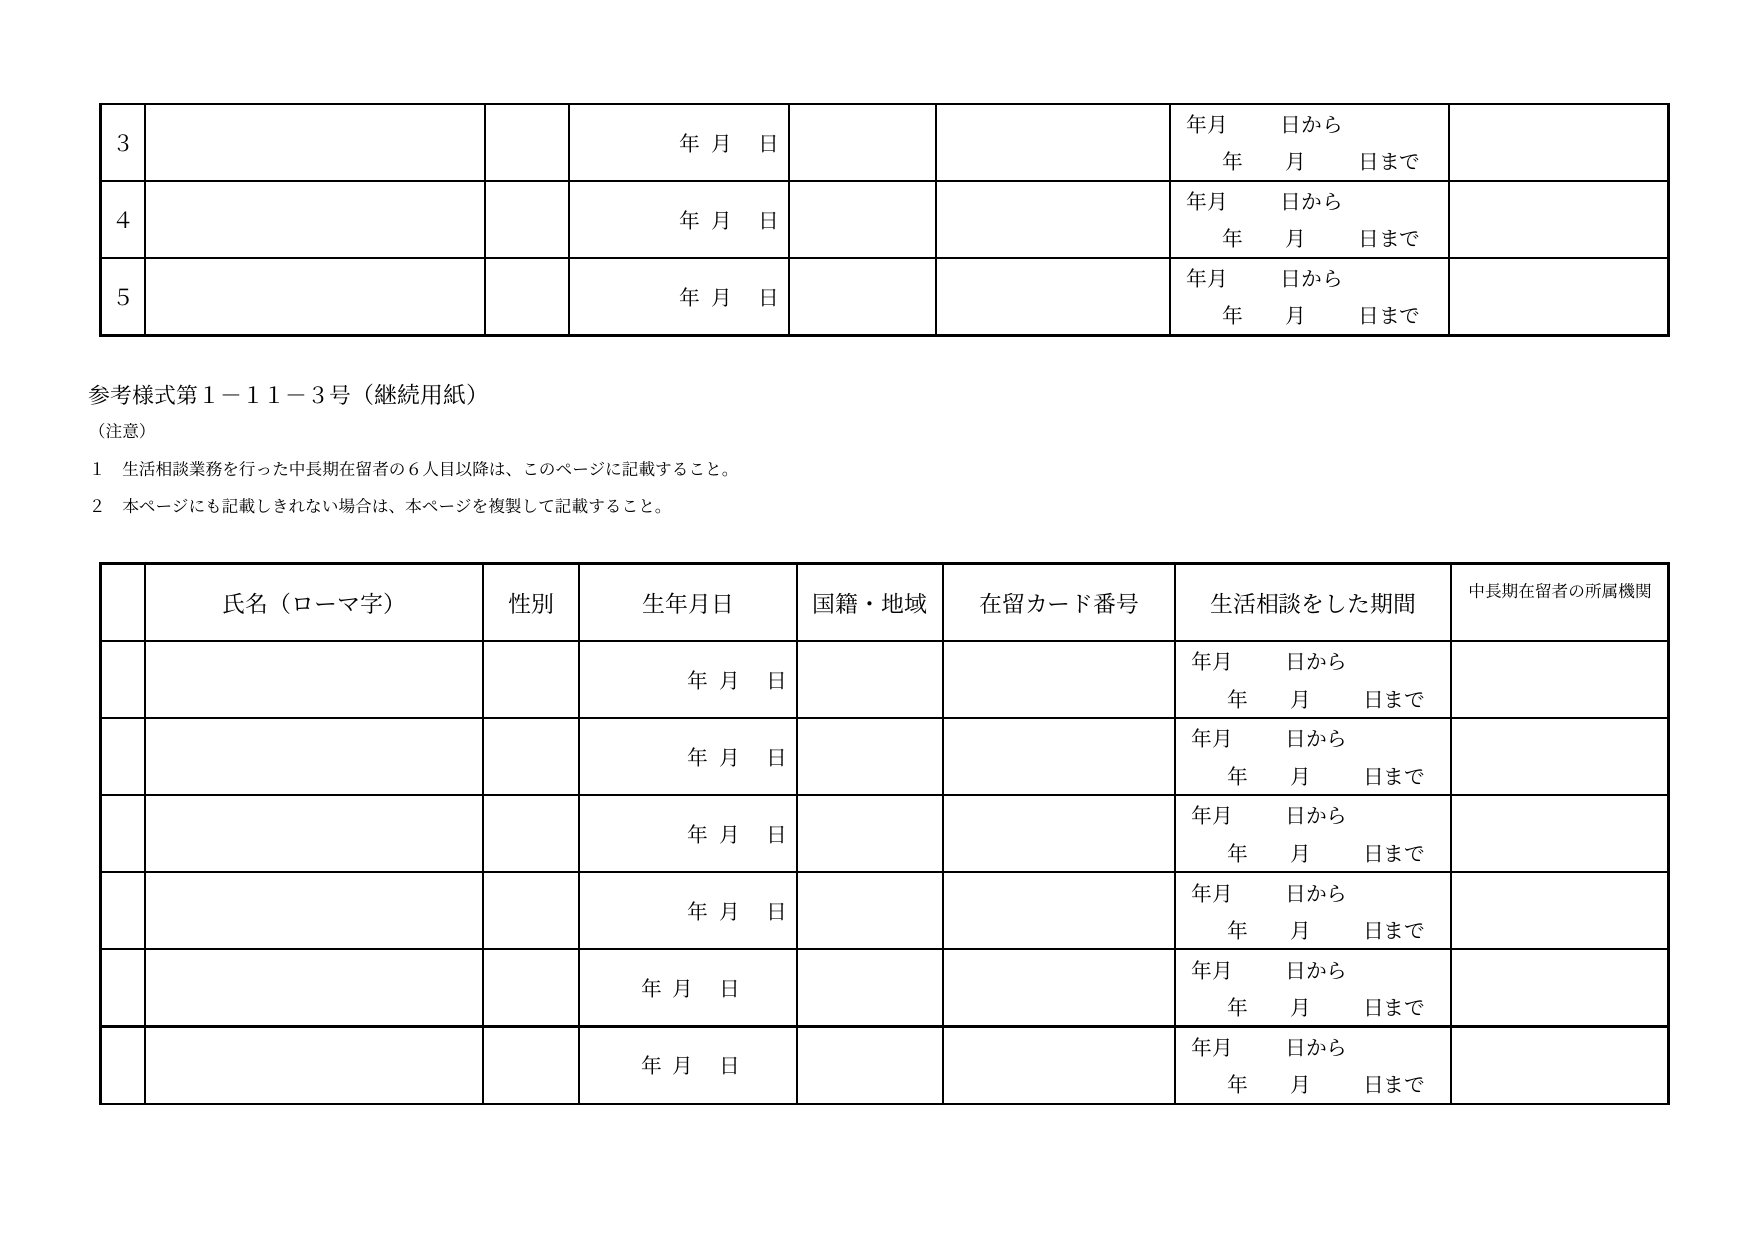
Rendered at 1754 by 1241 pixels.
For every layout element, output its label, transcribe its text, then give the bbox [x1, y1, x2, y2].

text ２ 本ページにも記載しきれない場合は、本ページを複製して記載すること。 [89, 487, 1665, 524]
table_cell [146, 105, 484, 179]
table_cell [944, 796, 1174, 871]
table_cell [102, 796, 144, 871]
table_cell [944, 950, 1174, 1025]
table_header 在留カード番号 [944, 565, 1174, 640]
table_cell 年 月 日 [580, 719, 796, 794]
table_cell [790, 259, 935, 334]
table_cell [1450, 182, 1667, 257]
table_cell ５ [102, 259, 144, 334]
table_cell [1450, 259, 1667, 334]
table_cell [1452, 719, 1667, 794]
table_cell [102, 873, 144, 948]
table_cell [484, 1028, 578, 1102]
table_cell 年月 日から 年 月 日まで [1176, 873, 1450, 948]
table_cell [484, 719, 578, 794]
table_cell [944, 873, 1174, 948]
table_cell 年 月 日 [570, 105, 788, 179]
table_header [102, 565, 144, 640]
table_cell [798, 873, 942, 948]
table_cell 年月 日から 年 月 日まで [1171, 182, 1448, 257]
table_cell [484, 873, 578, 948]
table_cell 年 月 日 [580, 950, 796, 1025]
table_cell [1452, 873, 1667, 948]
table_cell 年 月 日 [570, 259, 788, 334]
table_header 国籍・地域 [798, 565, 942, 640]
table_cell [146, 182, 484, 257]
table_cell 年 月 日 [580, 642, 796, 717]
table_cell 年月 日から 年 月 日まで [1176, 950, 1450, 1025]
table_header 氏名（ローマ字） [146, 565, 482, 640]
table_cell [102, 719, 144, 794]
table_cell 年 月 日 [570, 182, 788, 257]
table_cell [937, 105, 1169, 179]
table_cell [146, 259, 484, 334]
table_cell [484, 950, 578, 1025]
table_cell 年月 日から 年 月 日まで [1171, 259, 1448, 334]
table_cell [1452, 950, 1667, 1025]
table_cell 年 月 日 [580, 796, 796, 871]
table_cell 年月 日から 年 月 日まで [1171, 105, 1448, 179]
table_cell ４ [102, 182, 144, 257]
table_cell [1450, 105, 1667, 179]
table_cell ３ [102, 105, 144, 179]
table_cell [146, 719, 482, 794]
table_cell [937, 259, 1169, 334]
table_cell [790, 105, 935, 179]
table_cell [146, 642, 482, 717]
table_cell [486, 105, 568, 179]
table_cell [102, 1028, 144, 1102]
table_cell [484, 796, 578, 871]
text １ 生活相談業務を行った中長期在留者の６人目以降は、このページに記載すること。 [89, 449, 1665, 487]
table_cell [798, 719, 942, 794]
table_cell [486, 182, 568, 257]
table_cell [102, 950, 144, 1025]
text 参考様式第１－１１－３号（継続用紙） [89, 374, 1665, 412]
table_header 生年月日 [580, 565, 796, 640]
table_header 中長期在留者の所属機関 [1452, 565, 1667, 640]
table_cell [944, 642, 1174, 717]
table_cell [1452, 796, 1667, 871]
text （注意） [89, 412, 1665, 449]
table_header 性別 [484, 565, 578, 640]
table_cell 年月 日から 年 月 日まで [1176, 1028, 1450, 1102]
table_cell [798, 796, 942, 871]
table_cell [944, 1028, 1174, 1102]
table_cell [102, 642, 144, 717]
table_cell [798, 950, 942, 1025]
table_cell [146, 950, 482, 1025]
table_header 生活相談をした期間 [1176, 565, 1450, 640]
table_cell [146, 1028, 482, 1102]
table_cell 年月 日から 年 月 日まで [1176, 642, 1450, 717]
table_cell [798, 1028, 942, 1102]
table_cell [1452, 1028, 1667, 1102]
table_cell 年 月 日 [580, 1028, 796, 1102]
table_cell [484, 642, 578, 717]
table_cell [937, 182, 1169, 257]
table_cell 年月 日から 年 月 日まで [1176, 719, 1450, 794]
table_cell [798, 642, 942, 717]
table_cell [146, 873, 482, 948]
table_cell [486, 259, 568, 334]
table_cell [146, 796, 482, 871]
table_cell 年月 日から 年 月 日まで [1176, 796, 1450, 871]
table_cell [1452, 642, 1667, 717]
table_cell 年 月 日 [580, 873, 796, 948]
table_cell [790, 182, 935, 257]
table_cell [944, 719, 1174, 794]
